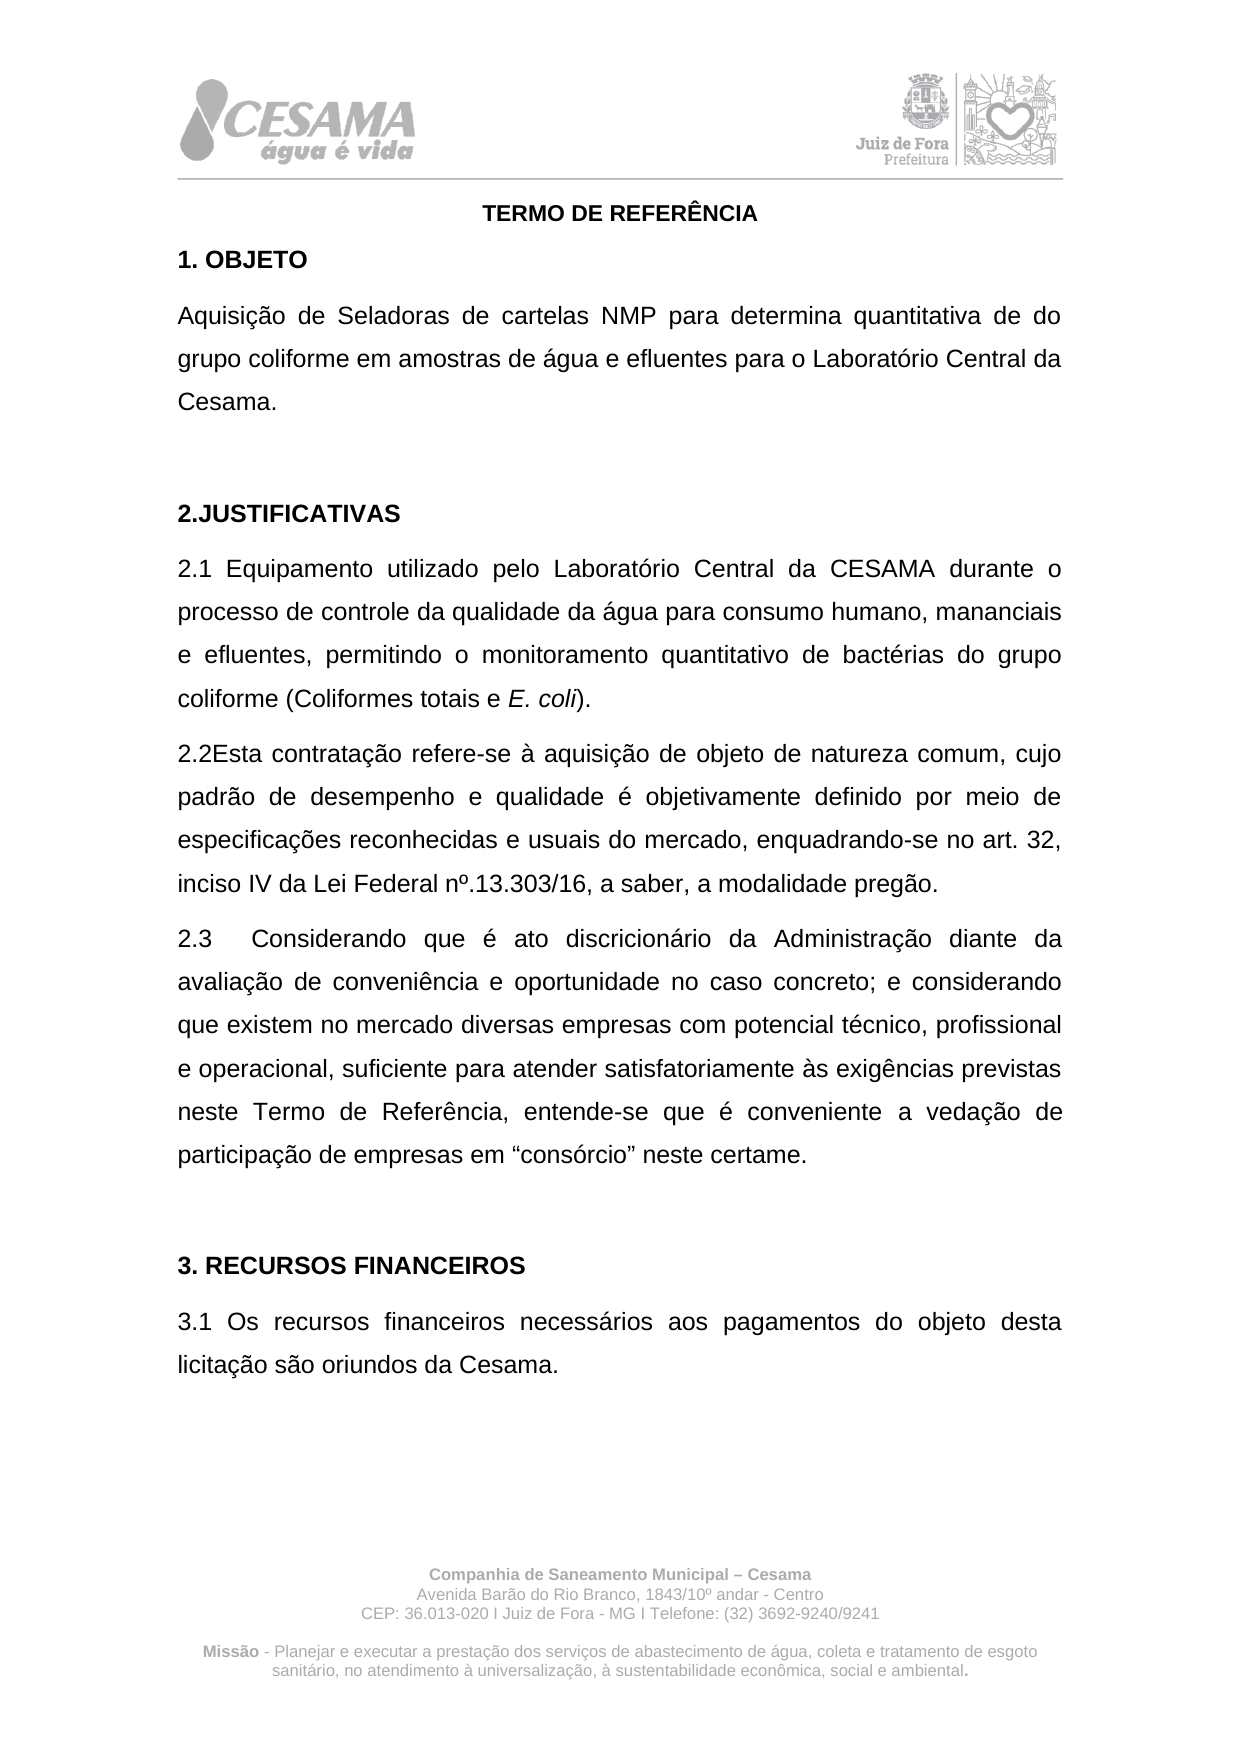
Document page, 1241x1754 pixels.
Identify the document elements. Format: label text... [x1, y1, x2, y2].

text 2.JUSTIFICATIVAS [177, 498, 1063, 527]
text TERMO DE REFERÊNCIA [177, 200, 1063, 227]
text 3. RECURSOS FINANCEIROS [177, 1251, 1063, 1280]
text 2.1 Equipamento utilizado pelo Laboratório Central da CESAMA durante o processo de controle da qualidade da água para consumo humano, mananciais e efluentes, permitindo o monitoramento quantitativo de bactérias do grupo coliforme (Coliformes totais e E. coli). [177, 554, 1063, 712]
text 2.2Esta contratação refere-se à aquisição de objeto de natureza comum, cujo padrão de desempenho e qualidade é objetivamente definido por meio de especificações reconhecidas e usuais do mercado, enquadrando-se no art. 32, inciso IV da Lei Federal nº.13.303/16, a saber, a modalidade pregão. [177, 739, 1063, 897]
text Aquisição de Seladoras de cartelas NMP para determina quantitativa de do grupo coliforme em amostras de água e efluentes para o Laboratório Central da Cesama. [177, 301, 1063, 416]
text 3.1 Os recursos financeiros necessários aos pagamentos do objeto desta licitação são oriundos da Cesama. [177, 1307, 1063, 1378]
picture [177, 73, 1064, 180]
text 1. OBJETO [177, 245, 1063, 274]
text 2.3 Considerando que é ato discricionário da Administração diante da avaliação de conveniência e oportunidade no caso concreto; e considerando que existem no mercado diversas empresas com potencial técnico, profissional e operacional, suficiente para atender satisfatoriamente às exigências previstas neste Termo de Referência, entende-se que é conveniente a vedação de participação de empresas em “consórcio” neste certame. [177, 924, 1063, 1168]
